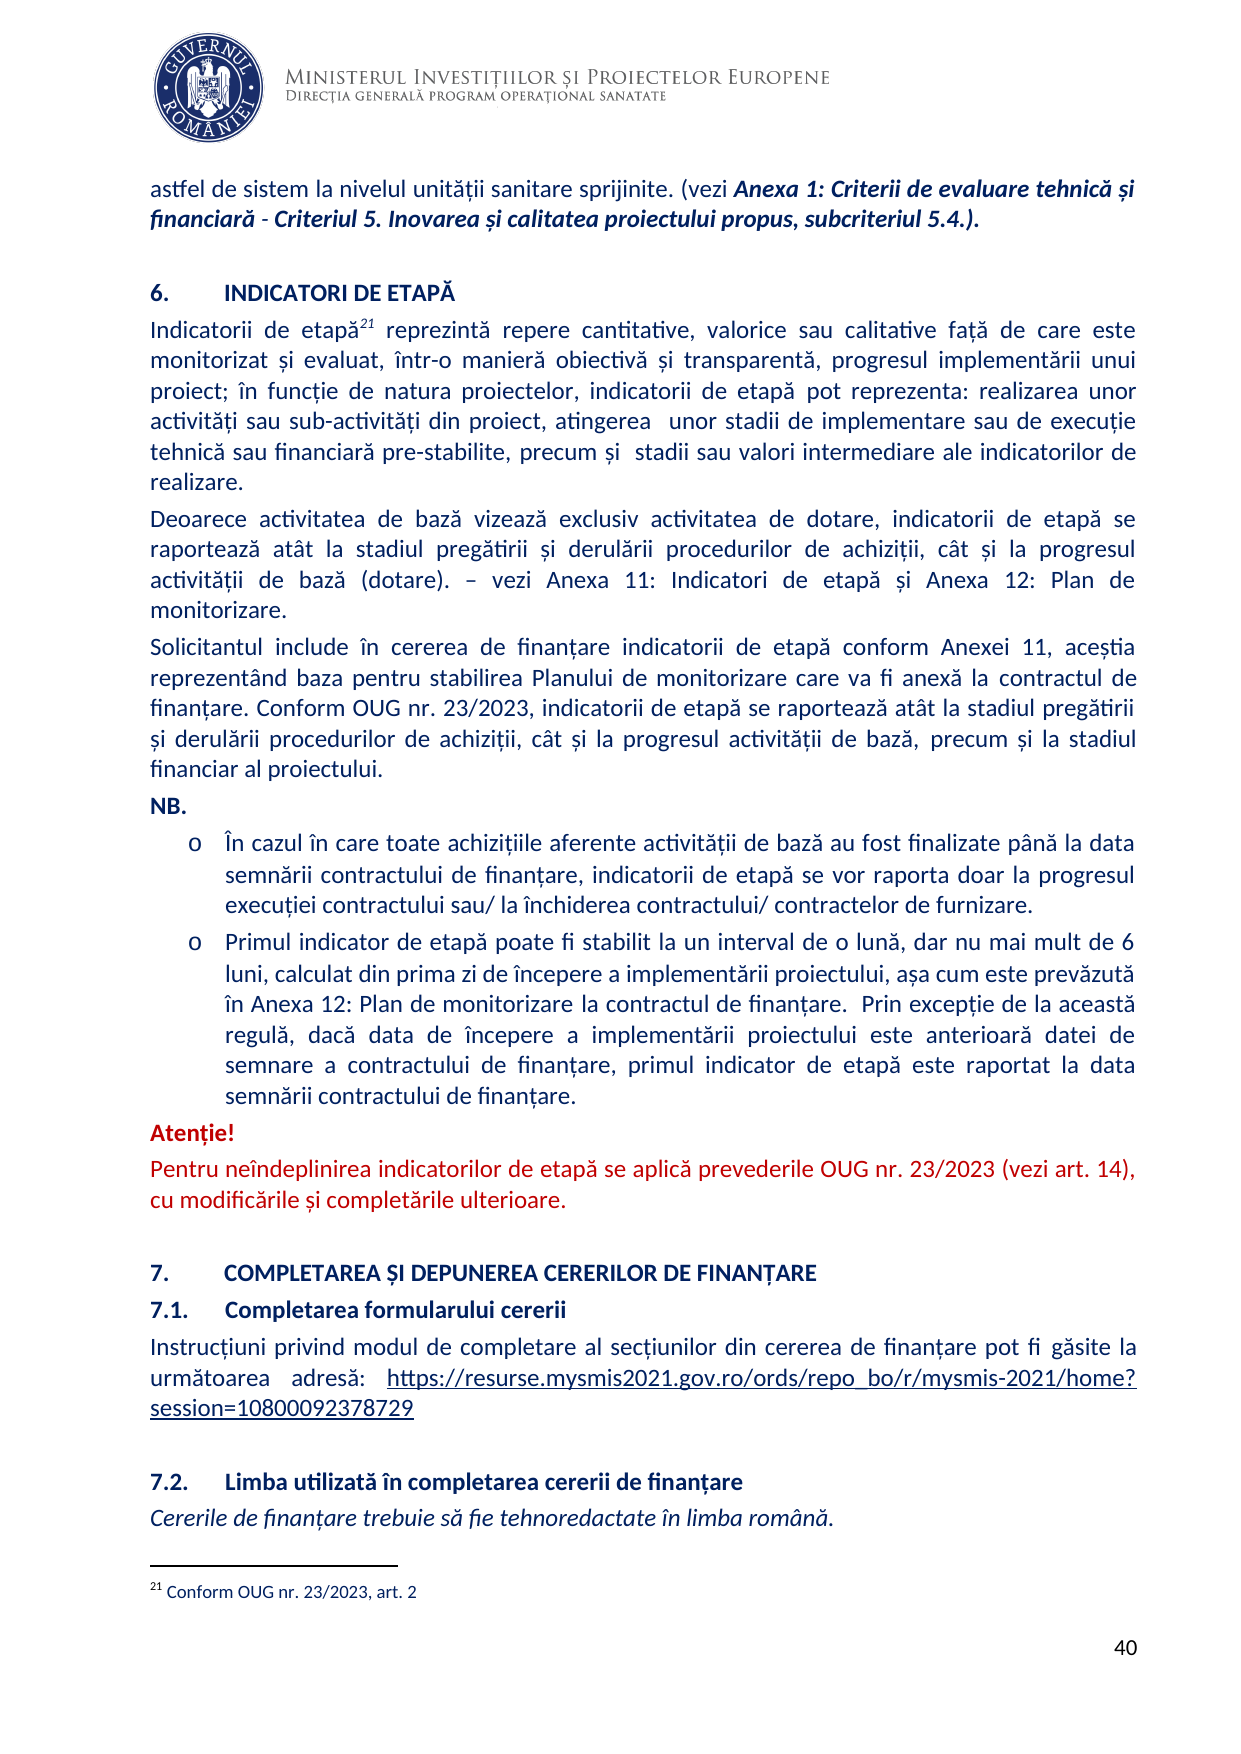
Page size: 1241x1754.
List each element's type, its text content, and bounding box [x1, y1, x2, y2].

picture [150, 29, 854, 145]
text Instrucțiuni privind modul de completare al secțiunilor din cererea de finanțare pot fi găsite la următoarea adresă: https://resurse.mysmis2021.gov.ro/ords/repo_bo/r/mysmis-2021/home?session=10800092378729 [150, 1331, 1137, 1423]
text Pentru neîndeplinirea indicatorilor de etapă se aplică prevederile OUG nr. 23/2023 (vezi art. 14), cu modificările și completările ulterioare. [150, 1153, 1137, 1214]
text NB. [150, 790, 1137, 821]
list Primul indicator de etapă poate fi stabilit la un interval de o lună, dar nu mai mult de 6 luni, calculat din prima zi de începere a implementării proiectului, așa cum este prevăzută în Anexa 12: Plan de monitorizare la contractul de finanțare. Prin excepție de la această regulă, dacă data de începere a implementării proiectului este anterioară datei de semnare a contractului de finanțare, primul indicator de etapă este raportat la data semnării contractului de finanțare. [187, 926, 1137, 1111]
list Limba utilizată în completarea cererii de finanțare [150, 1466, 1137, 1496]
list În cazul în care toate achizițiile aferente activității de bază au fost finalizate până la data semnării contractului de finanțare, indicatorii de etapă se vor raporta doar la progresul execuției contractului sau/ la închiderea contractului/ contractelor de furnizare. [187, 827, 1137, 920]
text Atenție! [150, 1117, 1137, 1147]
text Indicatorii de etapă reprezintă repere cantitative, valorice sau calitative față de care este monitorizat și evaluat, într-o manieră obiectivă și transparentă, progresul implementării unui proiect; în funcție de natura proiectelor, indicatorii de etapă pot reprezenta: realizarea unor activități sau sub-activități din proiect, atingerea unor stadii de implementare sau de execuție tehnică sau financiară pre-stabilite, precum și stadii sau valori intermediare ale indicatorilor de realizare. [150, 314, 1137, 497]
text Deoarece activitatea de bază vizează exclusiv activitatea de dotare, indicatorii de etapă se raportează atât la stadiul pregătirii și derulării procedurilor de achiziții, cât și la progresul activității de bază (dotare). – vezi Anexa 11: Indicatori de etapă și Anexa 12: Plan de monitorizare. [150, 503, 1137, 625]
list COMPLETAREA ȘI DEPUNEREA CERERILOR DE FINANȚARE [150, 1258, 1137, 1288]
text Solicitantul include în cererea de finanțare indicatorii de etapă conform Anexei 11, aceștia reprezentând baza pentru stabilirea Planului de monitorizare care va fi anexă la contractul de finanțare. Conform OUG nr. 23/2023, indicatorii de etapă se raportează atât la stadiul pregătirii şi derulării procedurilor de achiziții, cât și la progresul activității de bază, precum și la stadiul financiar al proiectului. [150, 631, 1137, 784]
list Completarea formularului cererii [150, 1294, 1137, 1325]
text Cererile de finanțare trebuie să fie tehnoredactate în limba română. [150, 1502, 1137, 1533]
list INDICATORI DE ETAPĂ [150, 277, 1137, 307]
